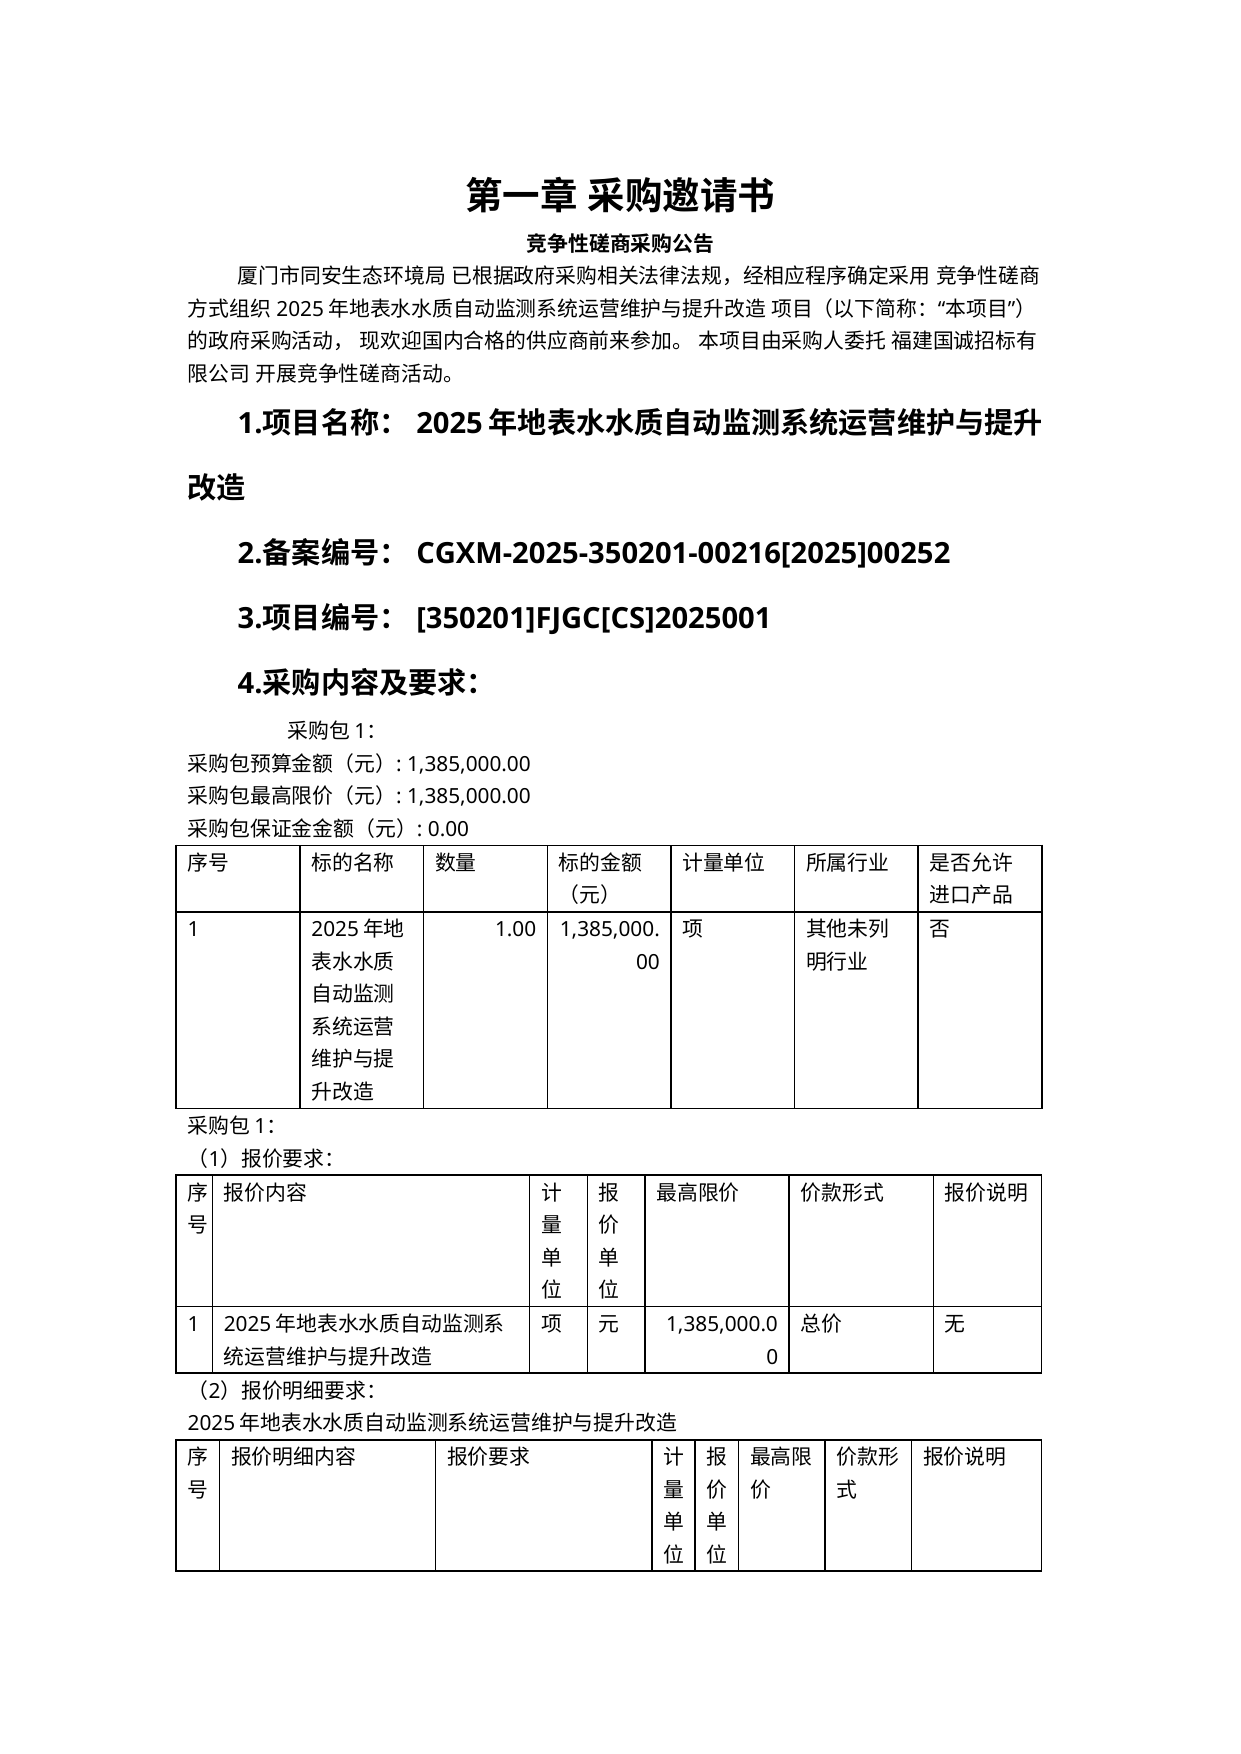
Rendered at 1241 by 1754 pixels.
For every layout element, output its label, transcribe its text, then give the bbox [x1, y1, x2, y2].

table_header 计量单位 [530, 1176, 587, 1306]
table_header 计量单位 [672, 846, 794, 911]
table_header 最高限价 [646, 1176, 788, 1306]
table_cell 1 [177, 913, 299, 1108]
text 1.项目名称： 2025年地表水水质自动监测系统运营维护与提升改造 [187, 389, 1053, 519]
table_header 序号 [177, 1441, 219, 1570]
table_header 是否允许进口产品 [919, 846, 1041, 911]
text 采购包最高限价（元）: 1,385,000.00 [187, 779, 1053, 812]
text （1）报价要求： [187, 1142, 1053, 1174]
text 采购包预算金额（元）: 1,385,000.00 [187, 747, 1053, 779]
table_header 标的名称 [301, 846, 423, 911]
table_header 所属行业 [795, 846, 917, 911]
table_cell 否 [919, 913, 1041, 1108]
text 第一章 采购邀请书 [187, 162, 1053, 227]
table_header 价款形式 [826, 1441, 911, 1570]
table_header 计量单位 [653, 1441, 694, 1570]
table_cell 1.00 [424, 913, 547, 1108]
table_cell 2025年地表水水质自动监测系统运营维护与提升改造 [301, 913, 423, 1108]
table_header 报价说明 [934, 1176, 1041, 1306]
table_header 最高限价 [739, 1441, 824, 1570]
text 采购包1： [187, 714, 1053, 747]
table_header 报价单位 [588, 1176, 644, 1306]
table_cell 2025年地表水水质自动监测系统运营维护与提升改造 [213, 1307, 529, 1372]
table_header 报价单位 [696, 1441, 738, 1570]
table_cell 总价 [790, 1307, 933, 1372]
table_header 报价明细内容 [220, 1441, 435, 1570]
text 竞争性磋商采购公告 [187, 227, 1053, 259]
table_cell 其他未列明行业 [795, 913, 917, 1108]
text （2）报价明细要求： [187, 1374, 1053, 1406]
text 2025年地表水水质自动监测系统运营维护与提升改造 [187, 1406, 1053, 1439]
table_cell 元 [588, 1307, 644, 1372]
text 4.采购内容及要求： [187, 649, 1053, 714]
table_header 序号 [177, 1176, 212, 1306]
table_cell 无 [934, 1307, 1041, 1372]
text 3.项目编号： [350201]FJGC[CS]2025001 [187, 584, 1053, 649]
table_cell 项 [530, 1307, 587, 1372]
table_header 价款形式 [790, 1176, 933, 1306]
table_header 序号 [177, 846, 299, 911]
table_cell 1,385,000.00 [646, 1307, 788, 1372]
text 2.备案编号： CGXM-2025-350201-00216[2025]00252 [187, 519, 1053, 584]
table_header 数量 [424, 846, 547, 911]
text 采购包保证金金额（元）: 0.00 [187, 812, 1053, 844]
table_header 报价内容 [213, 1176, 529, 1306]
text 采购包1： [187, 1109, 1053, 1142]
text 厦门市同安生态环境局 已根据政府采购相关法律法规，经相应程序确定采用 竞争性磋商 方式组织 2025年地表水水质自动监测系统运营维护与提升改造 项目（以下简称：“本项目”）的政府采购活动， 现欢迎国内合格的供应商前来参加。 本项目由采购人委托 福建国诚招标有限公司 开展竞争性磋商活动。 [187, 259, 1053, 389]
table_cell 项 [672, 913, 794, 1108]
table_header 标的金额 （元） [548, 846, 670, 911]
table_cell 1,385,000.00 [548, 913, 670, 1108]
table_header 报价说明 [912, 1441, 1041, 1570]
table_header 报价要求 [436, 1441, 651, 1570]
table_cell 1 [177, 1307, 212, 1372]
